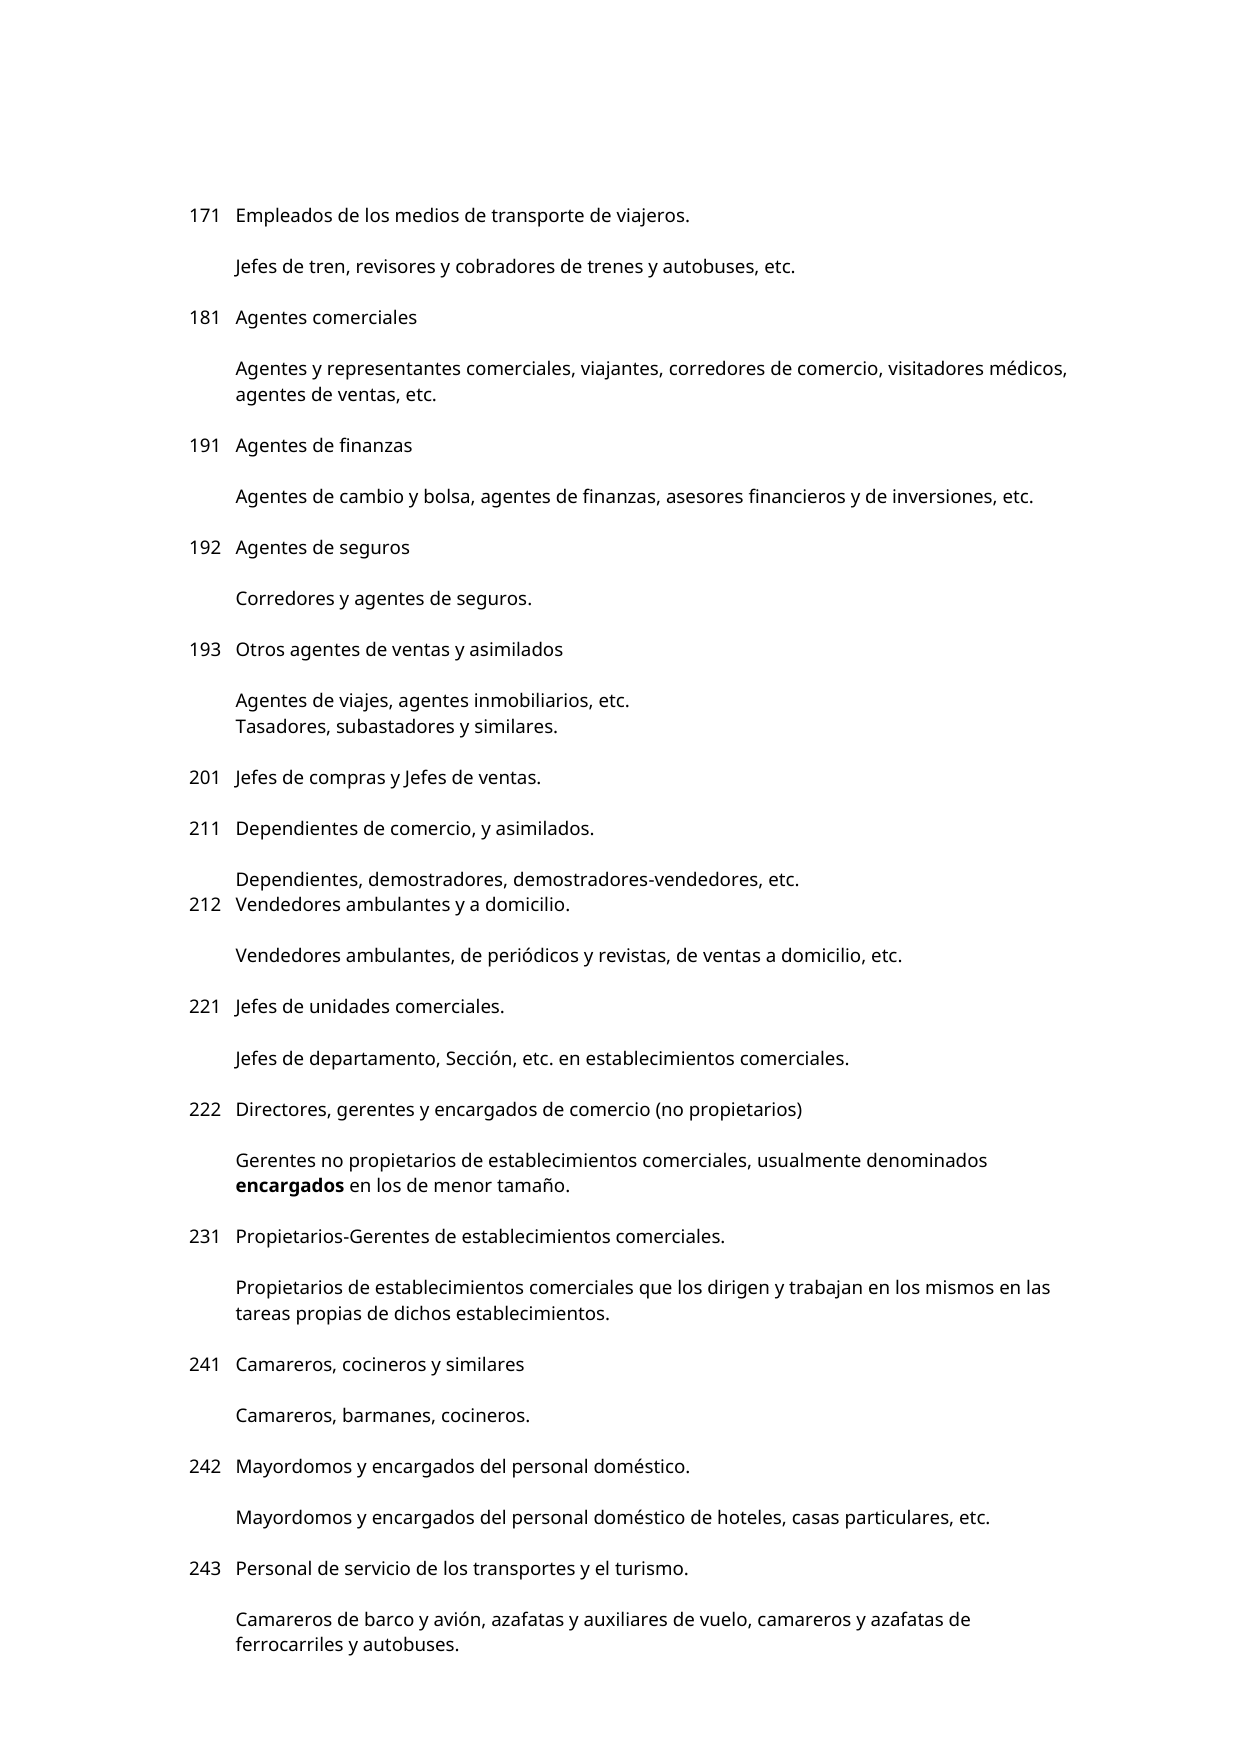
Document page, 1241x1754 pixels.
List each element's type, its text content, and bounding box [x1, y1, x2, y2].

text 193 Otros agentes de ventas y asimilados [189, 636, 1116, 662]
text Mayordomos y encargados del personal doméstico de hoteles, casas particulares, etc. [189, 1504, 1116, 1530]
text Dependientes, demostradores, demostradores-vendedores, etc. [189, 866, 1116, 892]
text 191 Agentes de finanzas [189, 432, 1116, 458]
text Gerentes no propietarios de establecimientos comerciales, usualmente denominados encargados en los de menor tamaño. [189, 1147, 1070, 1198]
text 212 Vendedores ambulantes y a domicilio. [189, 892, 1116, 917]
text 243 Personal de servicio de los transportes y el turismo. [189, 1555, 1116, 1581]
text Camareros, barmanes, cocineros. [189, 1402, 1116, 1428]
text Vendedores ambulantes, de periódicos y revistas, de ventas a domicilio, etc. [189, 943, 1116, 968]
text 201 Jefes de compras y Jefes de ventas. [189, 764, 1116, 789]
text Agentes y representantes comerciales, viajantes, corredores de comercio, visitadores médicos, agentes de ventas, etc. [189, 356, 1070, 407]
text Propietarios de establecimientos comerciales que los dirigen y trabajan en los mismos en las tareas propias de dichos establecimientos. [189, 1274, 1070, 1326]
text 211 Dependientes de comercio, y asimilados. [189, 815, 1116, 841]
text 171 Empleados de los medios de transporte de viajeros. [189, 203, 1116, 228]
text Jefes de tren, revisores y cobradores de trenes y autobuses, etc. [189, 254, 1116, 279]
text Corredores y agentes de seguros. [189, 585, 1116, 611]
text Jefes de departamento, Sección, etc. en establecimientos comerciales. [189, 1045, 1116, 1070]
text Agentes de viajes, agentes inmobiliarios, etc. [189, 687, 1116, 713]
text 221 Jefes de unidades comerciales. [189, 994, 1116, 1019]
text 231 Propietarios-Gerentes de establecimientos comerciales. [189, 1223, 1116, 1249]
text Tasadores, subastadores y similares. [189, 713, 1116, 738]
text 192 Agentes de seguros [189, 534, 1116, 560]
text 242 Mayordomos y encargados del personal doméstico. [189, 1453, 1116, 1479]
text 222 Directores, gerentes y encargados de comercio (no propietarios) [189, 1096, 1116, 1121]
text Camareros de barco y avión, azafatas y auxiliares de vuelo, camareros y azafatas de ferrocarriles y autobuses. [189, 1606, 1070, 1657]
text 181 Agentes comerciales [189, 305, 1116, 330]
text 241 Camareros, cocineros y similares [189, 1351, 1116, 1377]
text Agentes de cambio y bolsa, agentes de finanzas, asesores financieros y de inversiones, etc. [189, 483, 1116, 509]
